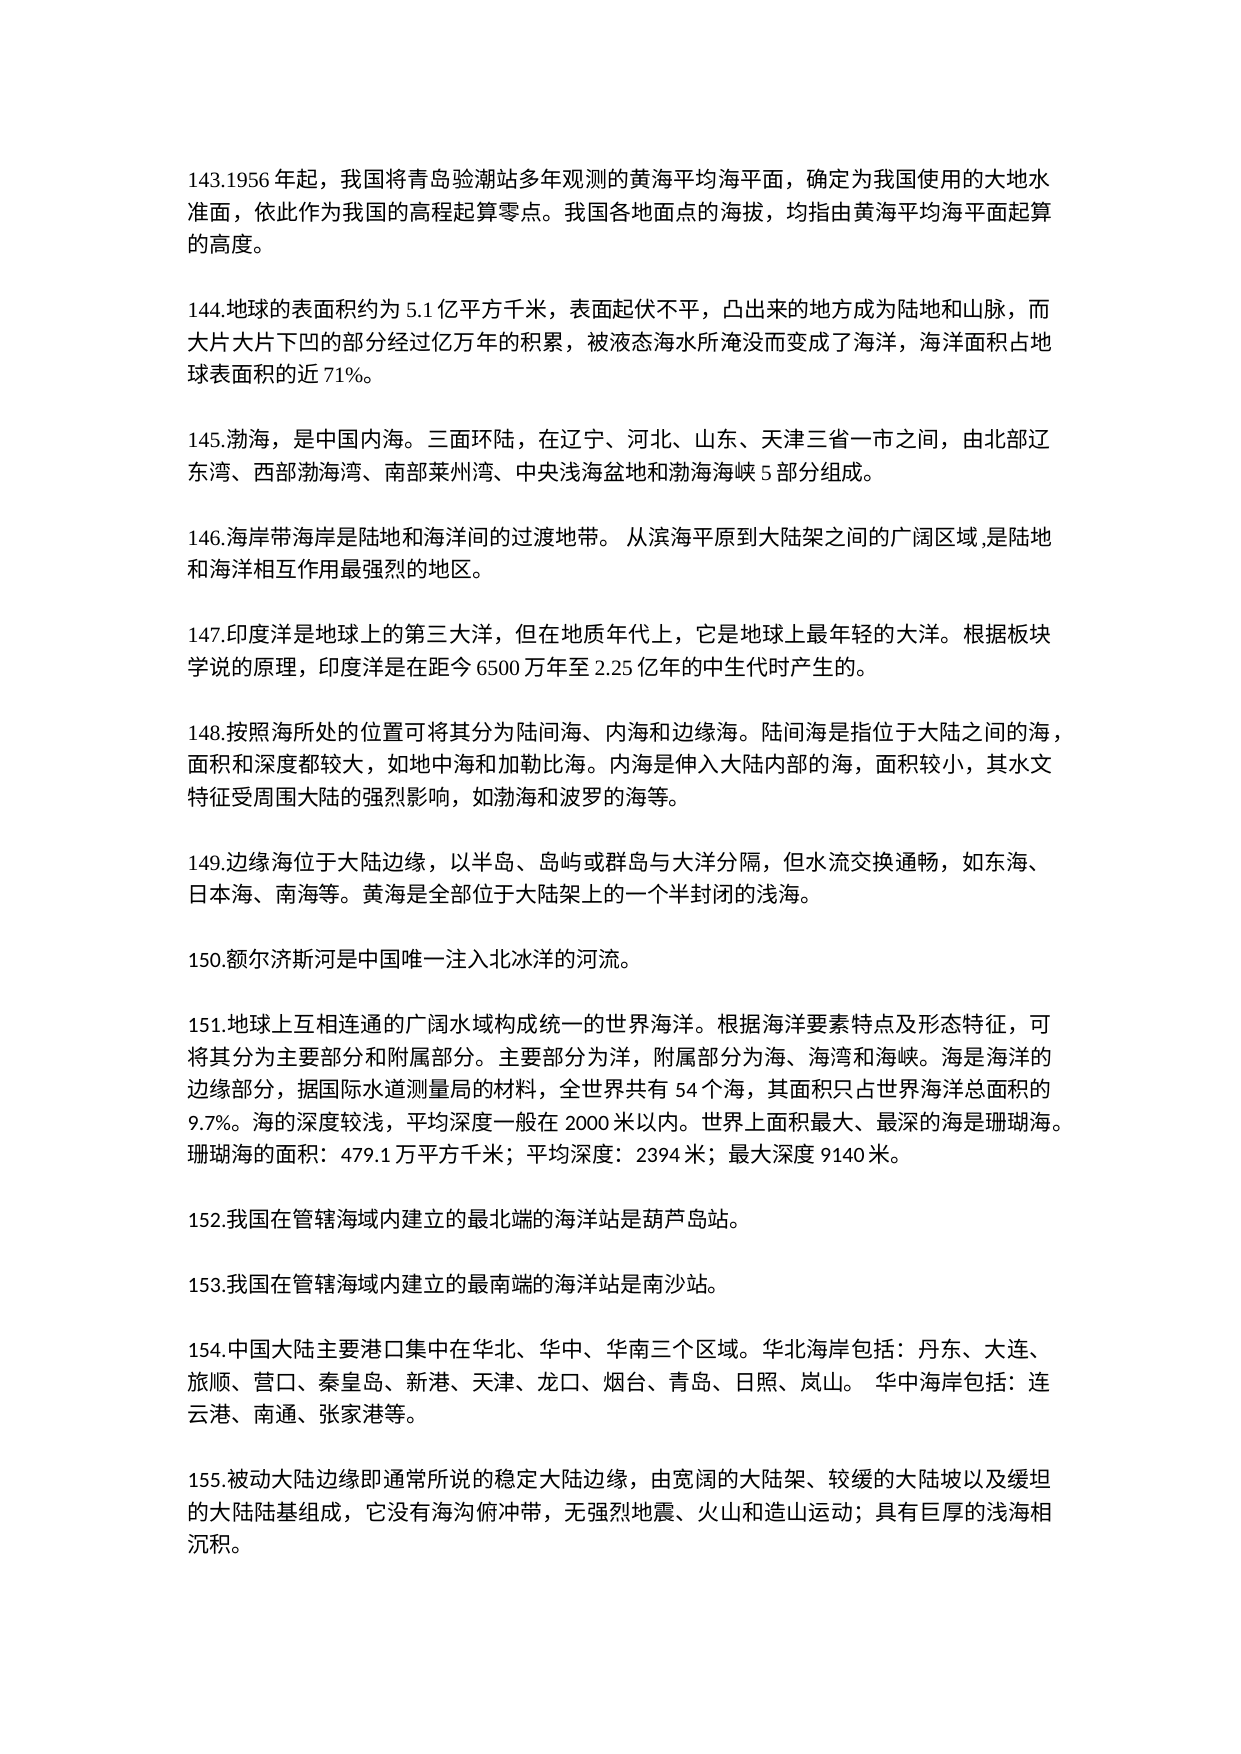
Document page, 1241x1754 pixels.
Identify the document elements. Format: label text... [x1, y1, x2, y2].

text 148.按照海所处的位置可将其分为陆间海、内海和边缘海。陆间海是指位于大陆之间的海，面积和深度都较大，如地中海和加勒比海。内海是伸入大陆内部的海，面积较小，其水文特征受周围大陆的强烈影响，如渤海和波罗的海等。 [187, 714, 1053, 812]
text 144.地球的表面积约为5.1亿平方千米，表面起伏不平，凸出来的地方成为陆地和山脉，而大片大片下凹的部分经过亿万年的积累，被液态海水所淹没而变成了海洋，海洋面积占地球表面积的近71%。 [187, 292, 1053, 389]
text 147.印度洋是地球上的第三大洋，但在地质年代上，它是地球上最年轻的大洋。根据板块学说的原理，印度洋是在距今6500万年至2.25亿年的中生代时产生的。 [187, 617, 1053, 682]
text 152.我国在管辖海域内建立的最北端的海洋站是葫芦岛站。 [187, 1202, 1053, 1234]
text 150.额尔济斯河是中国唯一注入北冰洋的河流。 [187, 942, 1053, 974]
text 149.边缘海位于大陆边缘，以半岛、岛屿或群岛与大洋分隔，但水流交换通畅，如东海、日本海、南海等。黄海是全部位于大陆架上的一个半封闭的浅海。 [187, 844, 1053, 909]
text 145.渤海，是中国内海。三面环陆，在辽宁、河北、山东、天津三省一市之间，由北部辽东湾、西部渤海湾、南部莱州湾、中央浅海盆地和渤海海峡5部分组成。 [187, 422, 1053, 487]
text 143.1956年起，我国将青岛验潮站多年观测的黄海平均海平面，确定为我国使用的大地水准面，依此作为我国的高程起算零点。我国各地面点的海拔，均指由黄海平均海平面起算的高度。 [187, 162, 1053, 259]
text 155.被动大陆边缘即通常所说的稳定大陆边缘，由宽阔的大陆架、较缓的大陆坡以及缓坦的大陆陆基组成，它没有海沟俯冲带，无强烈地震、火山和造山运动；具有巨厚的浅海相沉积。 [187, 1462, 1053, 1559]
text 151.地球上互相连通的广阔水域构成统一的世界海洋。根据海洋要素特点及形态特征，可将其分为主要部分和附属部分。主要部分为洋，附属部分为海、海湾和海峡。海是海洋的边缘部分，据国际水道测量局的材料，全世界共有54个海，其面积只占世界海洋总面积的9.7%。海的深度较浅，平均深度一般在2000米以内。世界上面积最大、最深的海是珊瑚海。珊瑚海的面积：479.1万平方千米；平均深度：2394米；最大深度9140米。 [187, 1007, 1053, 1169]
list 153.我国在管辖海域内建立的最南端的海洋站是南沙站。 [187, 1267, 1053, 1299]
text 146.海岸带海岸是陆地和海洋间的过渡地带。 从滨海平原到大陆架之间的广阔区域,是陆地和海洋相互作用最强烈的地区。 [187, 519, 1053, 584]
list 154.中国大陆主要港口集中在华北、华中、华南三个区域。华北海岸包括：丹东、大连、旅顺、营口、秦皇岛、新港、天津、龙口、烟台、青岛、日照、岚山。 华中海岸包括：连云港、南通、张家港等。 [187, 1332, 1053, 1429]
